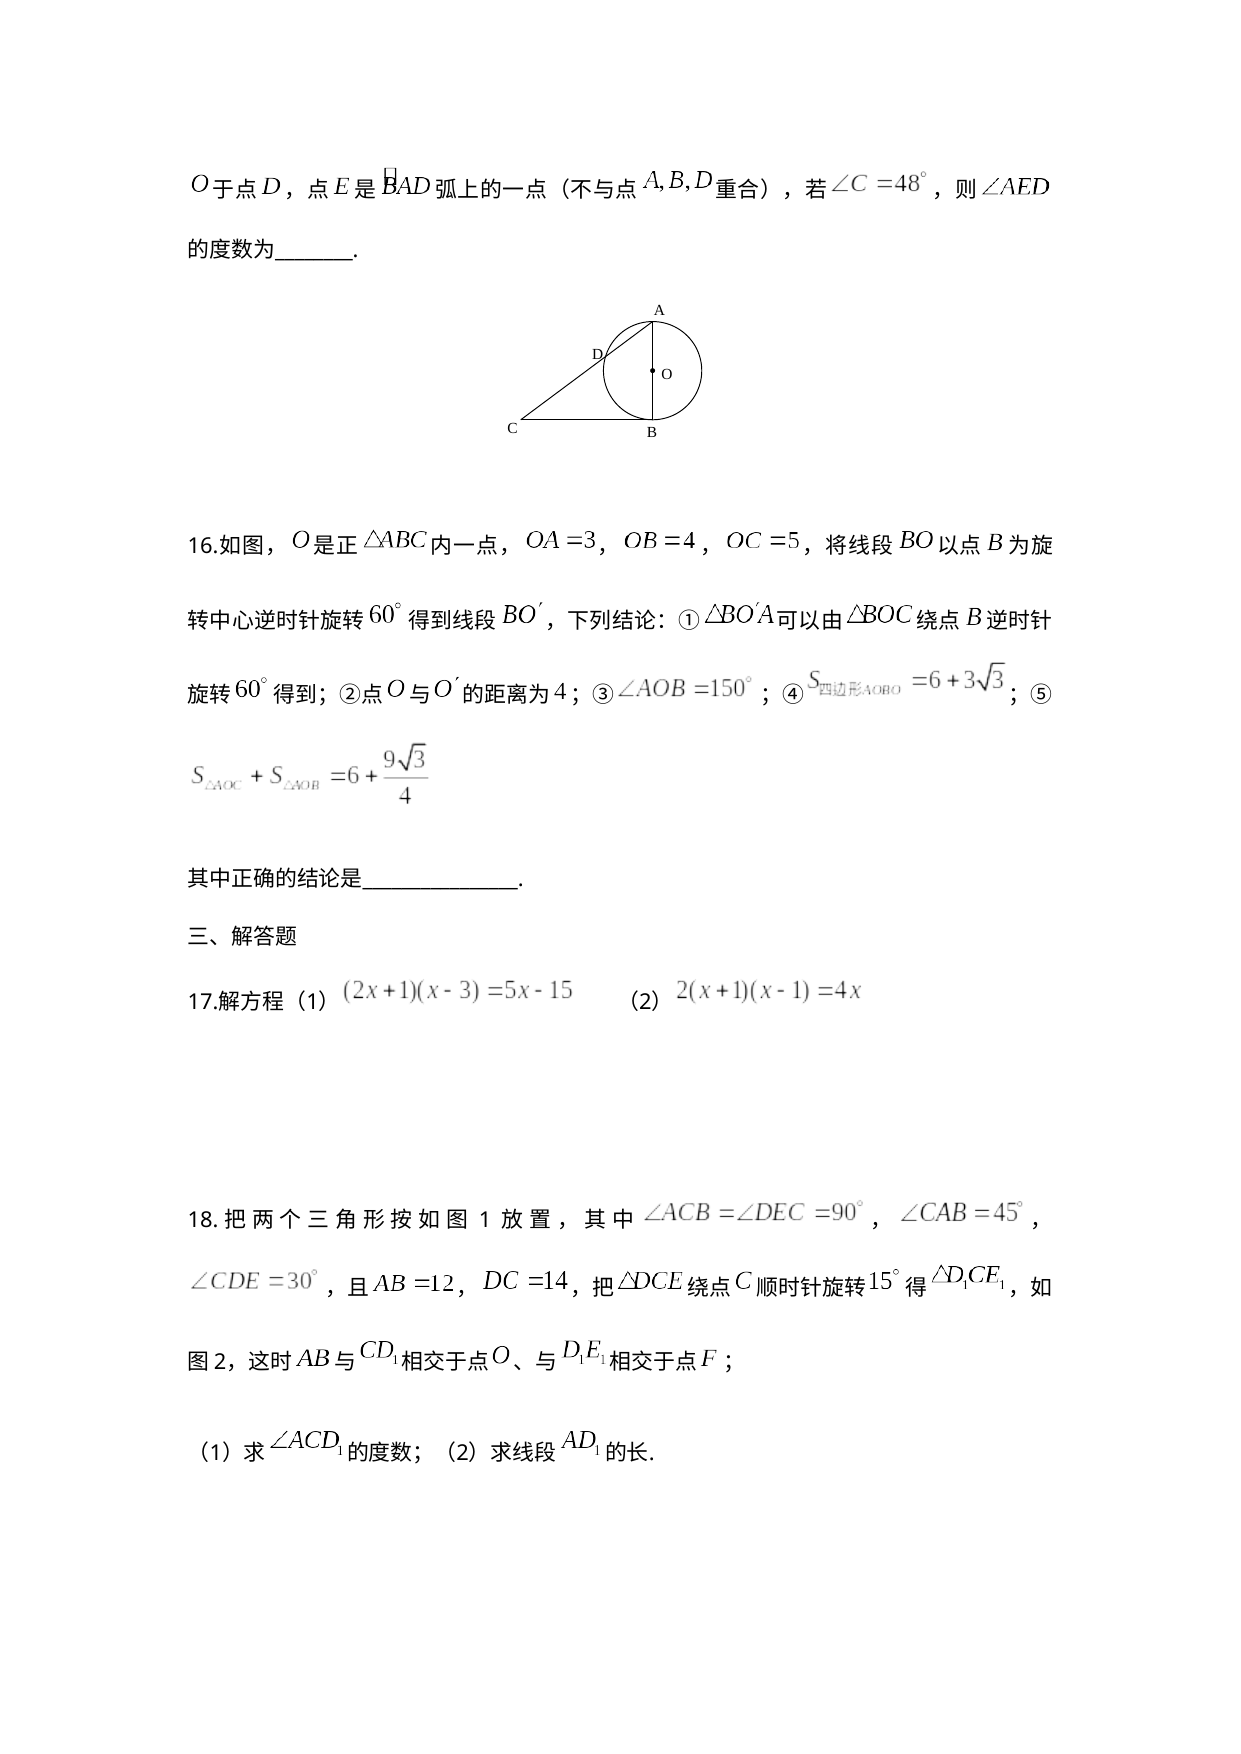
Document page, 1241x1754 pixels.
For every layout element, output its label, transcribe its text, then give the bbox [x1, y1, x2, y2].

text 三、解答题 [187, 919, 1053, 951]
text 18.把两个三角形按如图1放置，其中，，，且，，把绕点顺时针旋转得，如图2，这时与相交于点、与相交于点； [187, 1183, 1053, 1397]
text （1）求的度数；（2）求线段的长. [187, 1423, 1053, 1488]
text 17.解方程（1） （2） [187, 977, 1053, 1042]
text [187, 162, 1053, 264]
text 其中正确的结论是________________. [187, 861, 1053, 893]
text 16.如图，是正内一点，，，，将线段以点为旋转中心逆时针旋转得到线段，下列结论：①可以由绕点逆时针旋转得到；②点与的距离为；③；④；⑤ [187, 509, 1053, 836]
